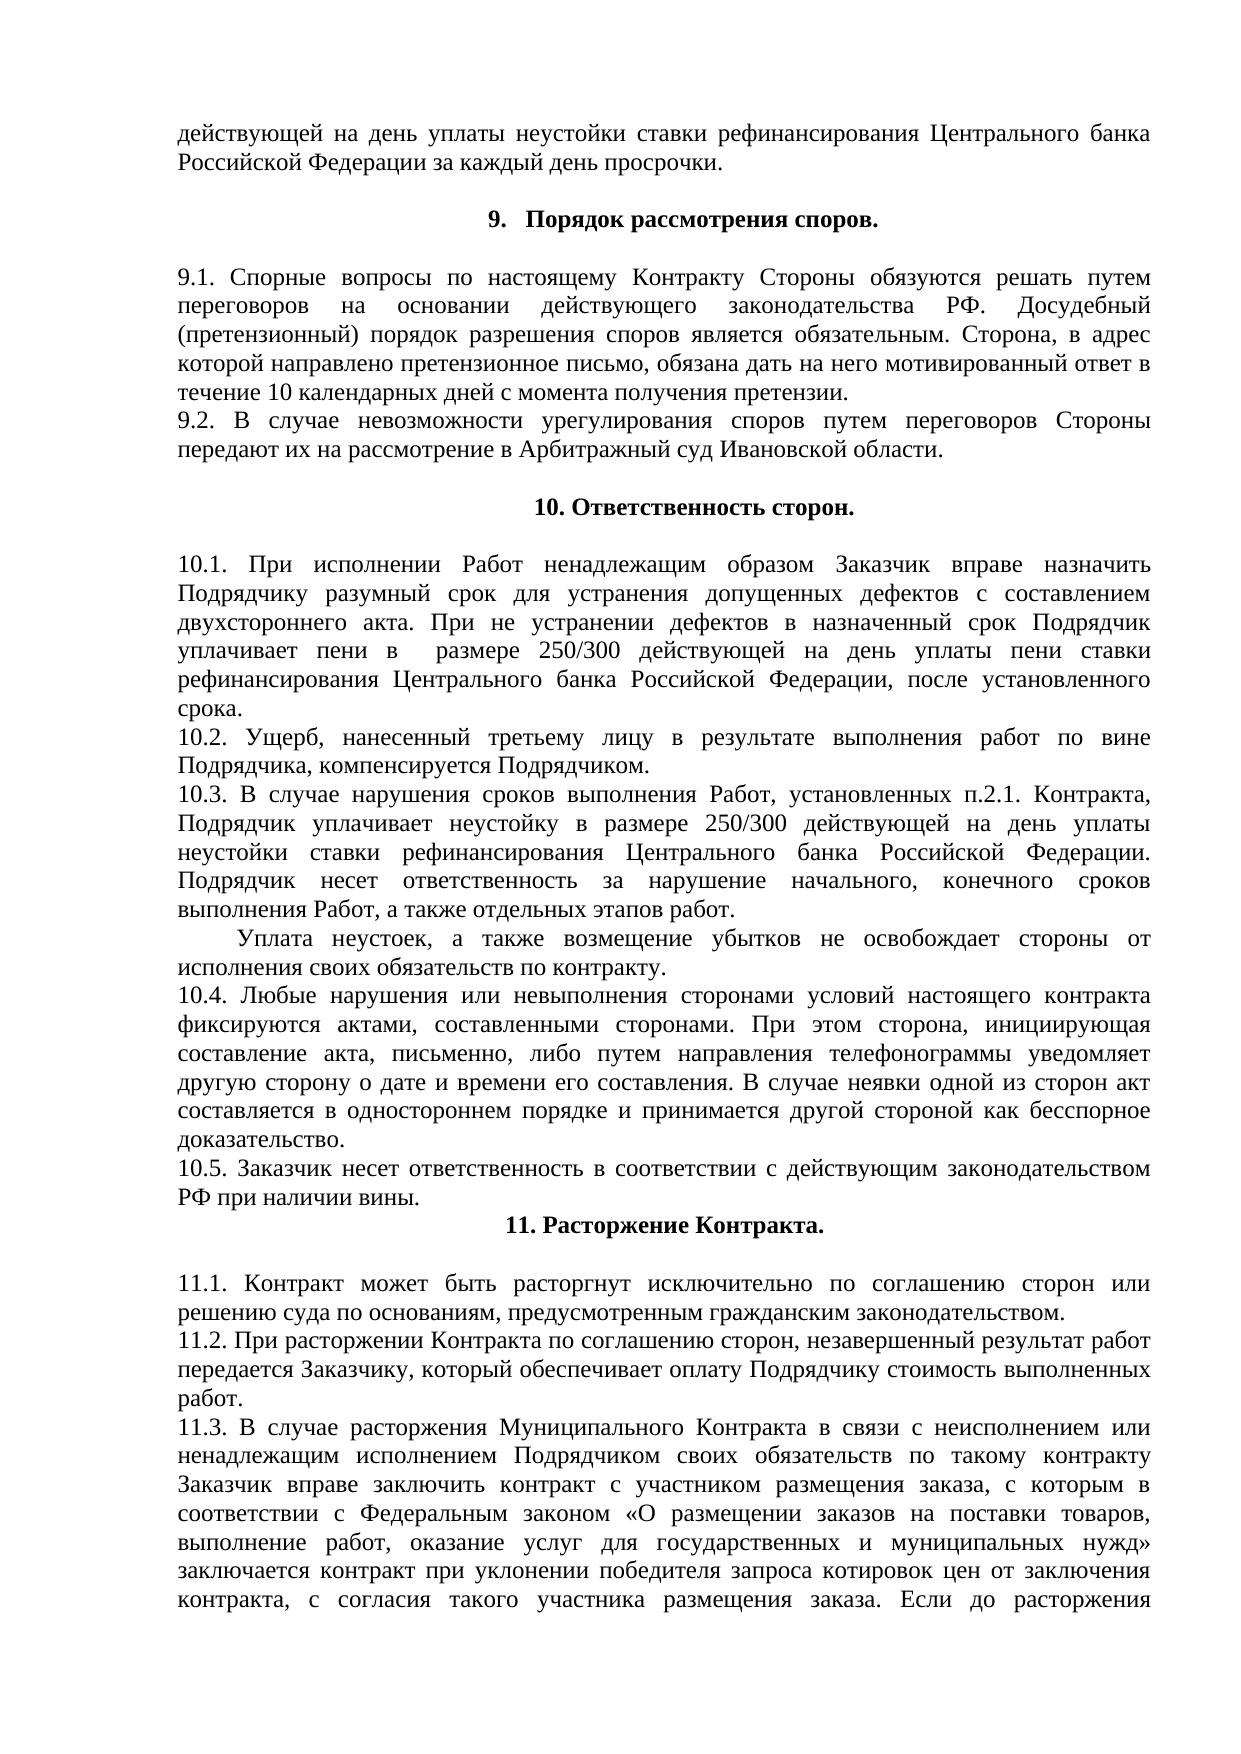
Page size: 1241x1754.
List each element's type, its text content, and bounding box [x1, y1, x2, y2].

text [177, 118, 1152, 176]
text 11.1. Контракт может быть расторгнут исключительно по соглашению сторон или решению суда по основаниям, предусмотренным гражданским законодательством. [177, 1268, 1152, 1326]
text 11. Расторжение Контракта. [177, 1211, 1152, 1239]
text 10.2. Ущерб, нанесенный третьему лицу в результате выполнения работ по вине Подрядчика, компенсируется Подрядчиком. [177, 722, 1152, 779]
text 10.3. В случае нарушения сроков выполнения Работ, установленных п.2.1. Контракта, Подрядчик уплачивает неустойку в размере 250/300 действующей на день уплаты неустойки ставки рефинансирования Центрального банка Российской Федерации. Подрядчик несет ответственность за нарушение начального, конечного сроков выполнения Работ, а также отдельных этапов работ. [177, 779, 1152, 923]
text 9.1. Спорные вопросы по настоящему Контракту Стороны обязуются решать путем переговоров на основании действующего законодательства РФ. Досудебный (претензионный) порядок разрешения споров является обязательным. Сторона, в адрес которой направлено претензионное письмо, обязана дать на него мотивированный ответ в течение 10 календарных дней с момента получения претензии. [177, 262, 1152, 406]
text 9.2. В случае невозможности урегулирования споров путем переговоров Стороны передают их на рассмотрение в Арбитражный суд Ивановской области. [177, 406, 1152, 463]
text 10.1. При исполнении Работ ненадлежащим образом Заказчик вправе назначить Подрядчику разумный срок для устранения допущенных дефектов с составлением двухстороннего акта. При не устранении дефектов в назначенный срок Подрядчик уплачивает пени в размере 250/300 действующей на день уплаты пени ставки рефинансирования Центрального банка Российской Федерации, после установленного срока. [177, 549, 1152, 722]
text 10.5. Заказчик несет ответственность в соответствии с действующим законодательством РФ при наличии вины. [177, 1153, 1152, 1211]
text 10. Ответственность сторон. [533, 492, 1152, 521]
text Уплата неустоек, а также возмещение убытков не освобождает стороны от исполнения своих обязательств по контракту. [177, 923, 1152, 981]
list Порядок рассмотрения споров. [215, 204, 1152, 233]
text 10.4. Любые нарушения или невыполнения сторонами условий настоящего контракта фиксируются актами, составленными сторонами. При этом сторона, инициирующая составление акта, письменно, либо путем направления телефонограммы уведомляет другую сторону о дате и времени его составления. В случае неявки одной из сторон акт составляется в одностороннем порядке и принимается другой стороной как бесспорное доказательство. [177, 981, 1152, 1153]
text 11.2. При расторжении Контракта по соглашению сторон, незавершенный результат работ передается Заказчику, который обеспечивает оплату Подрядчику стоимость выполненных работ. [177, 1326, 1152, 1412]
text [177, 1412, 1152, 1613]
